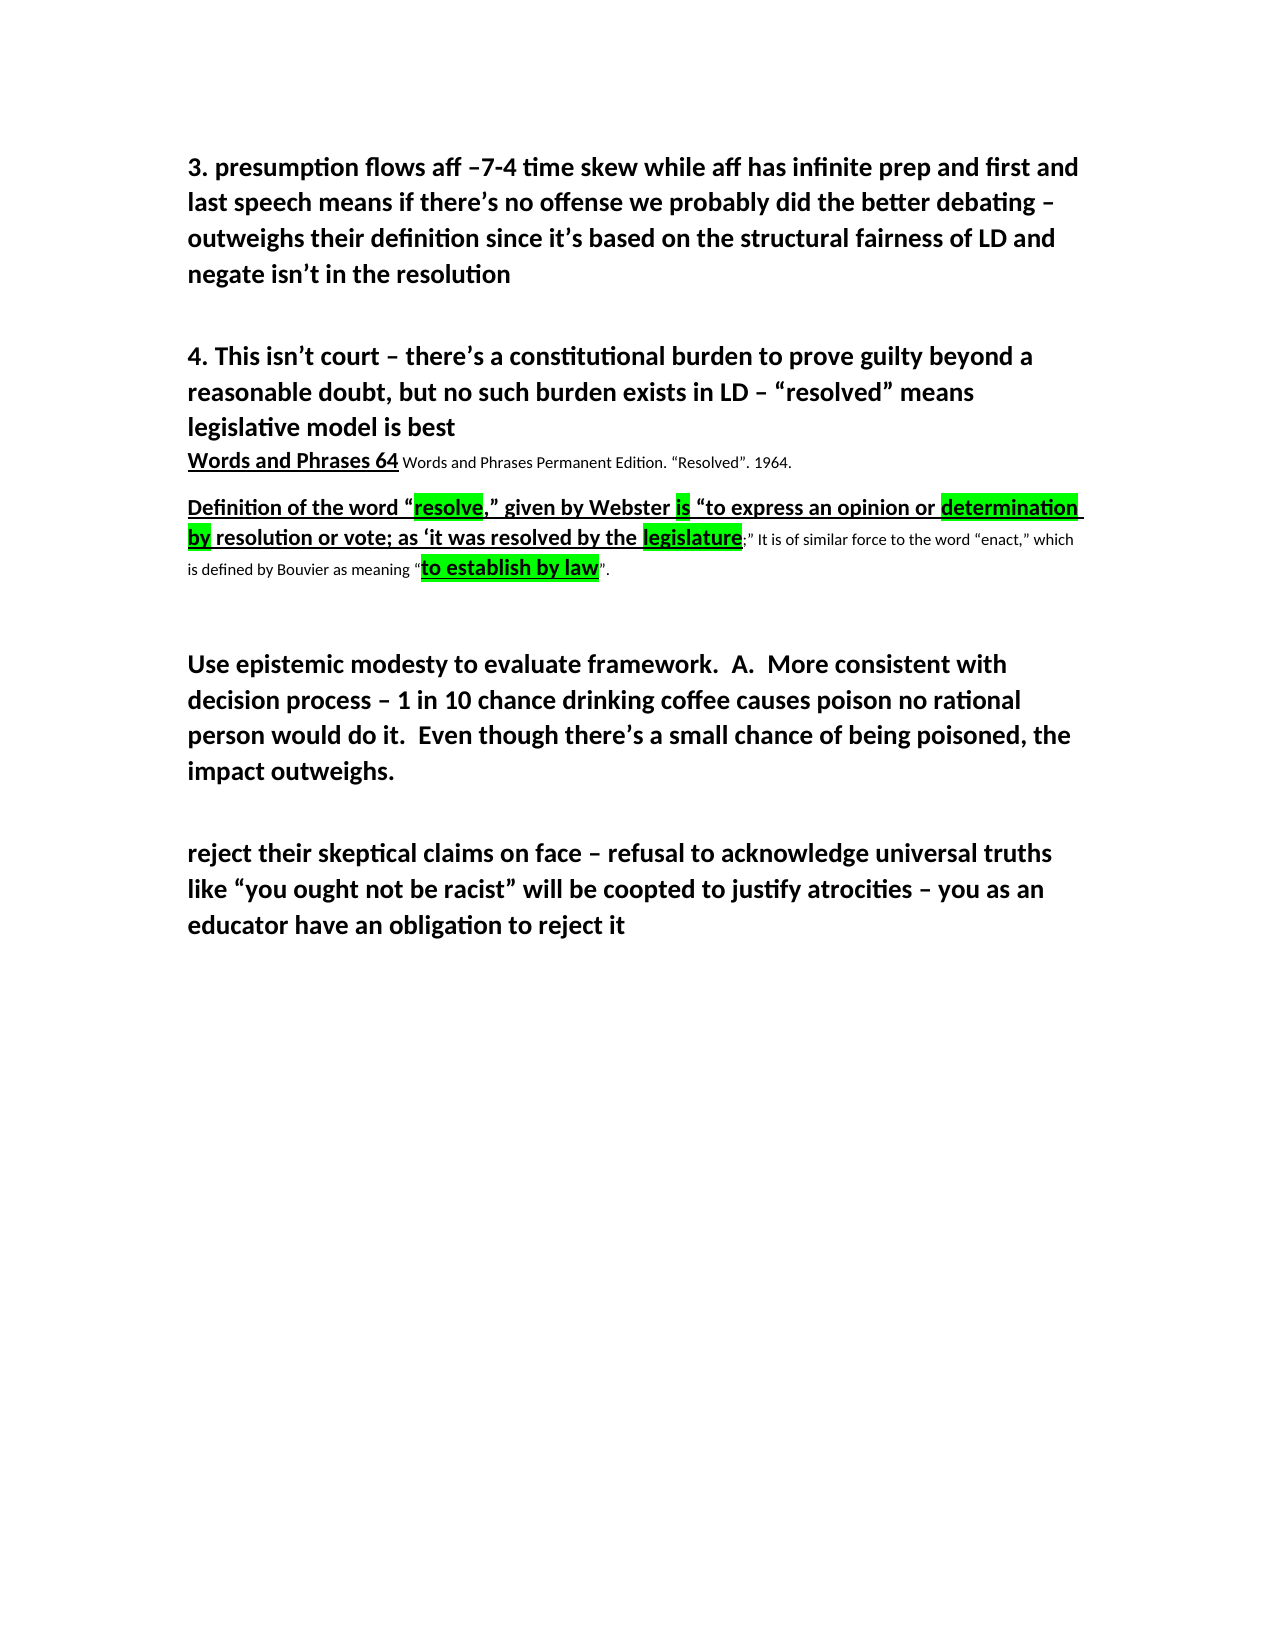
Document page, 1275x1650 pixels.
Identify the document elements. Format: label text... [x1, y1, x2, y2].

subtitle Use epistemic modesty to evaluate framework. A. More consistent with decision process – 1 in 10 chance drinking coffee causes poison no rational person would do it. Even though there’s a small chance of being poisoned, the impact outweighs. [187, 647, 1087, 787]
text Words and Phrases 64 Words and Phrases Permanent Edition. “Resolved”. 1964. [187, 446, 1087, 474]
subtitle reject their skeptical claims on face – refusal to acknowledge universal truths like “you ought not be racist” will be coopted to justify atrocities – you as an educator have an obligation to reject it [187, 837, 1087, 941]
subtitle 4. This isn’t court – there’s a constitutional burden to prove guilty beyond a reasonable doubt, but no such burden exists in LD – “resolved” means legislative model is best [187, 339, 1087, 444]
subtitle 3. presumption flows aff –7-4 time skew while aff has infinite prep and first and last speech means if there’s no offense we probably did the better debating – outweighs their definition since it’s based on the structural fairness of LD and negate isn’t in the resolution [187, 150, 1087, 290]
text Definition of the word “resolve,” given by Webster is “to express an opinion or determination by resolution or vote; as ‘it was resolved by the legislature;” It is of similar force to the word “enact,” which is defined by Bouvier as meaning “to establish by law”. [187, 493, 1087, 582]
